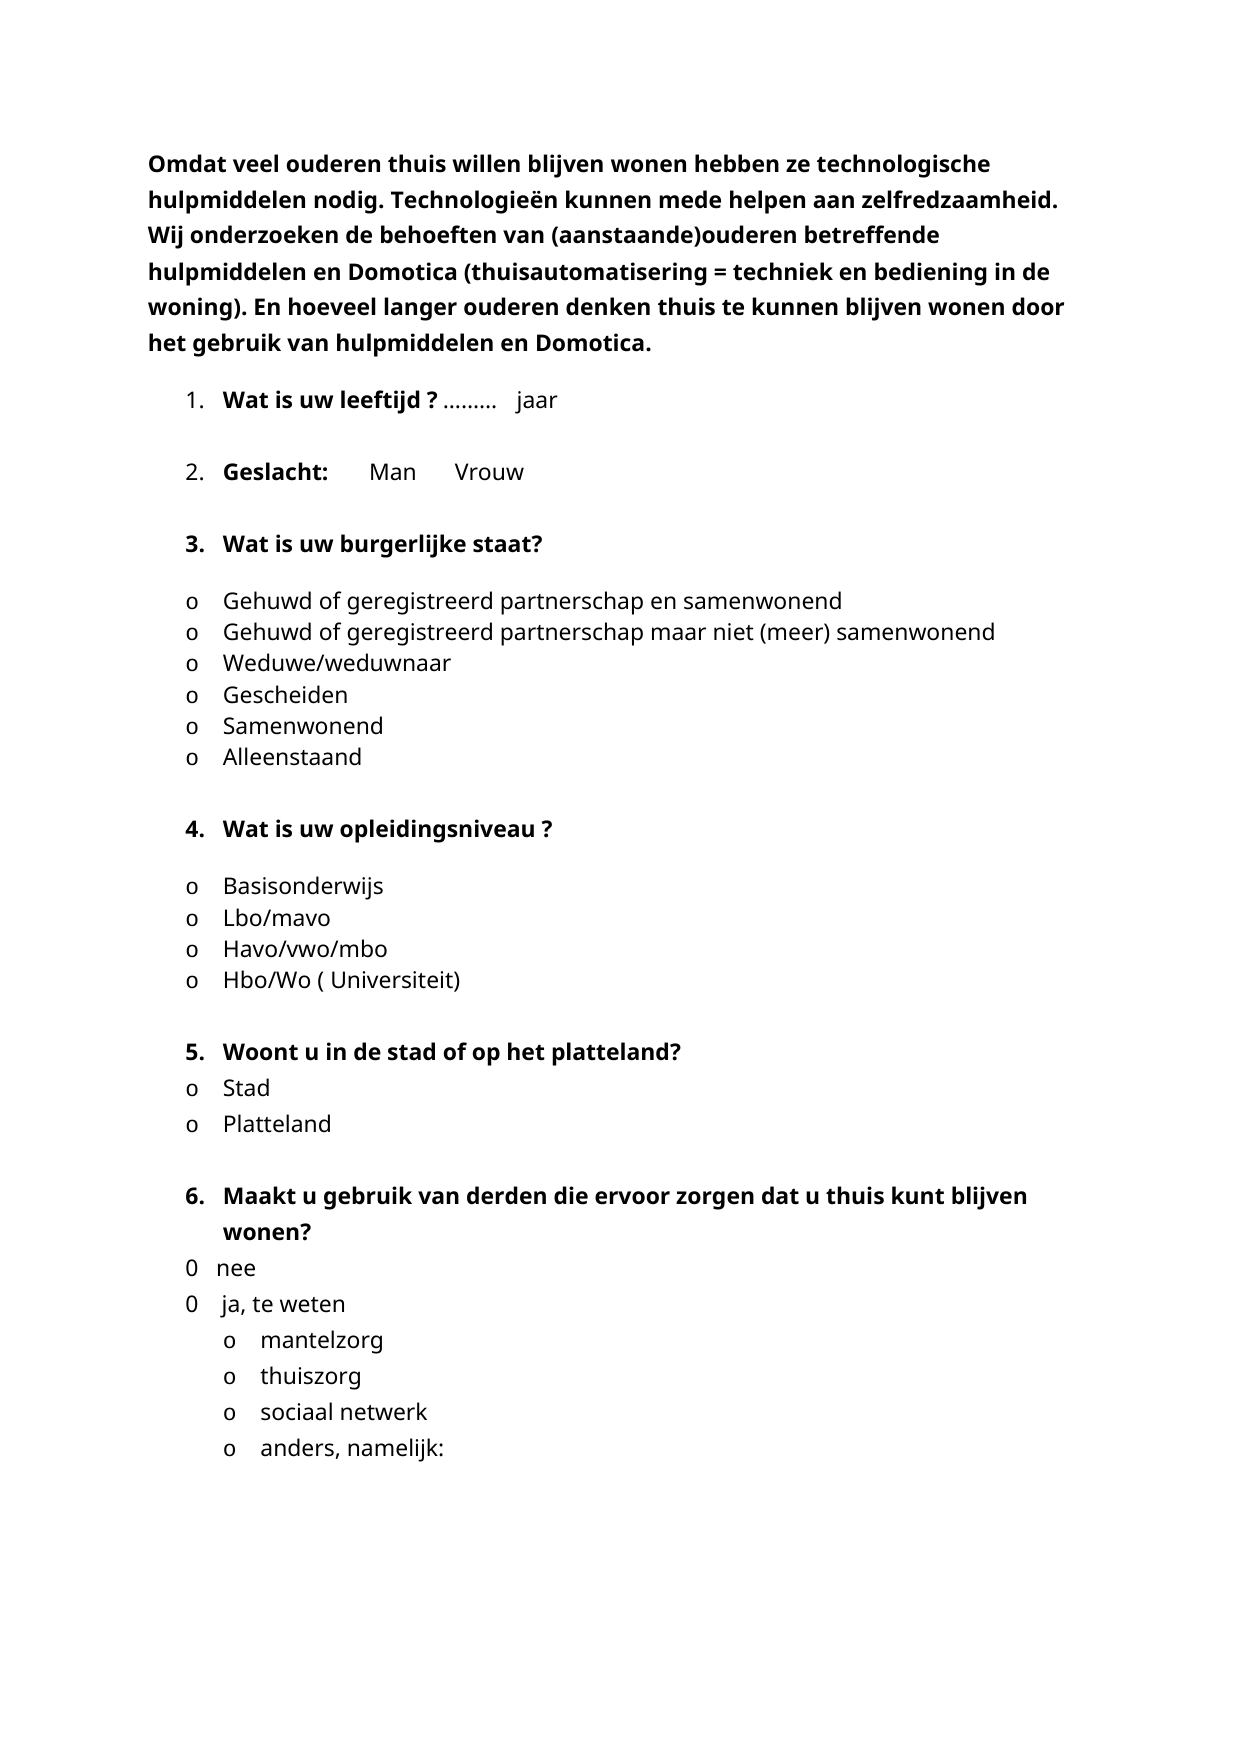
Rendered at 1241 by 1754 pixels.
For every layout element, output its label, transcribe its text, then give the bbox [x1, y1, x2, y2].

list Maakt u gebruik van derden die ervoor zorgen dat u thuis kunt blijven wonen? [185, 1180, 1093, 1247]
list Geslacht: Man Vrouw [185, 456, 1093, 487]
text Omdat veel ouderen thuis willen blijven wonen hebben ze technologische hulpmiddelen nodig. Technologieën kunnen mede helpen aan zelfredzaamheid. Wij onderzoeken de behoeften van (aanstaande)ouderen betreffende hulpmiddelen en Domotica (thuisautomatisering = techniek en bediening in de woning). En hoeveel langer ouderen denken thuis te kunnen blijven wonen door het gebruik van hulpmiddelen en Domotica. [148, 148, 1093, 358]
list Woont u in de stad of op het platteland? [185, 1036, 1093, 1067]
list Wat is uw opleidingsniveau ? [185, 813, 1093, 844]
list Weduwe/weduwnaar [185, 647, 1093, 679]
list Gehuwd of geregistreerd partnerschap maar niet (meer) samenwonend [185, 616, 1093, 647]
list Samenwonend [185, 710, 1093, 741]
list Gescheiden [185, 679, 1093, 710]
list Wat is uw burgerlijke staat? [185, 528, 1093, 559]
list Stad [185, 1072, 1093, 1103]
list thuiszorg [223, 1360, 1093, 1391]
list Basisonderwijs [185, 870, 1093, 901]
list mantelzorg [223, 1324, 1093, 1355]
list Wat is uw leeftijd ? ……… jaar [185, 384, 1093, 415]
list Hbo/Wo ( Universiteit) [185, 964, 1093, 996]
list Gehuwd of geregistreerd partnerschap en samenwonend [185, 584, 1093, 616]
text 0 nee [148, 1252, 1093, 1283]
list Lbo/mavo [185, 901, 1093, 933]
text 0 ja, te weten [148, 1288, 1093, 1319]
list Alleenstaand [185, 741, 1093, 773]
list anders, namelijk: [223, 1432, 1093, 1463]
list sociaal netwerk [223, 1396, 1093, 1427]
list Platteland [185, 1108, 1093, 1139]
list Havo/vwo/mbo [185, 933, 1093, 964]
